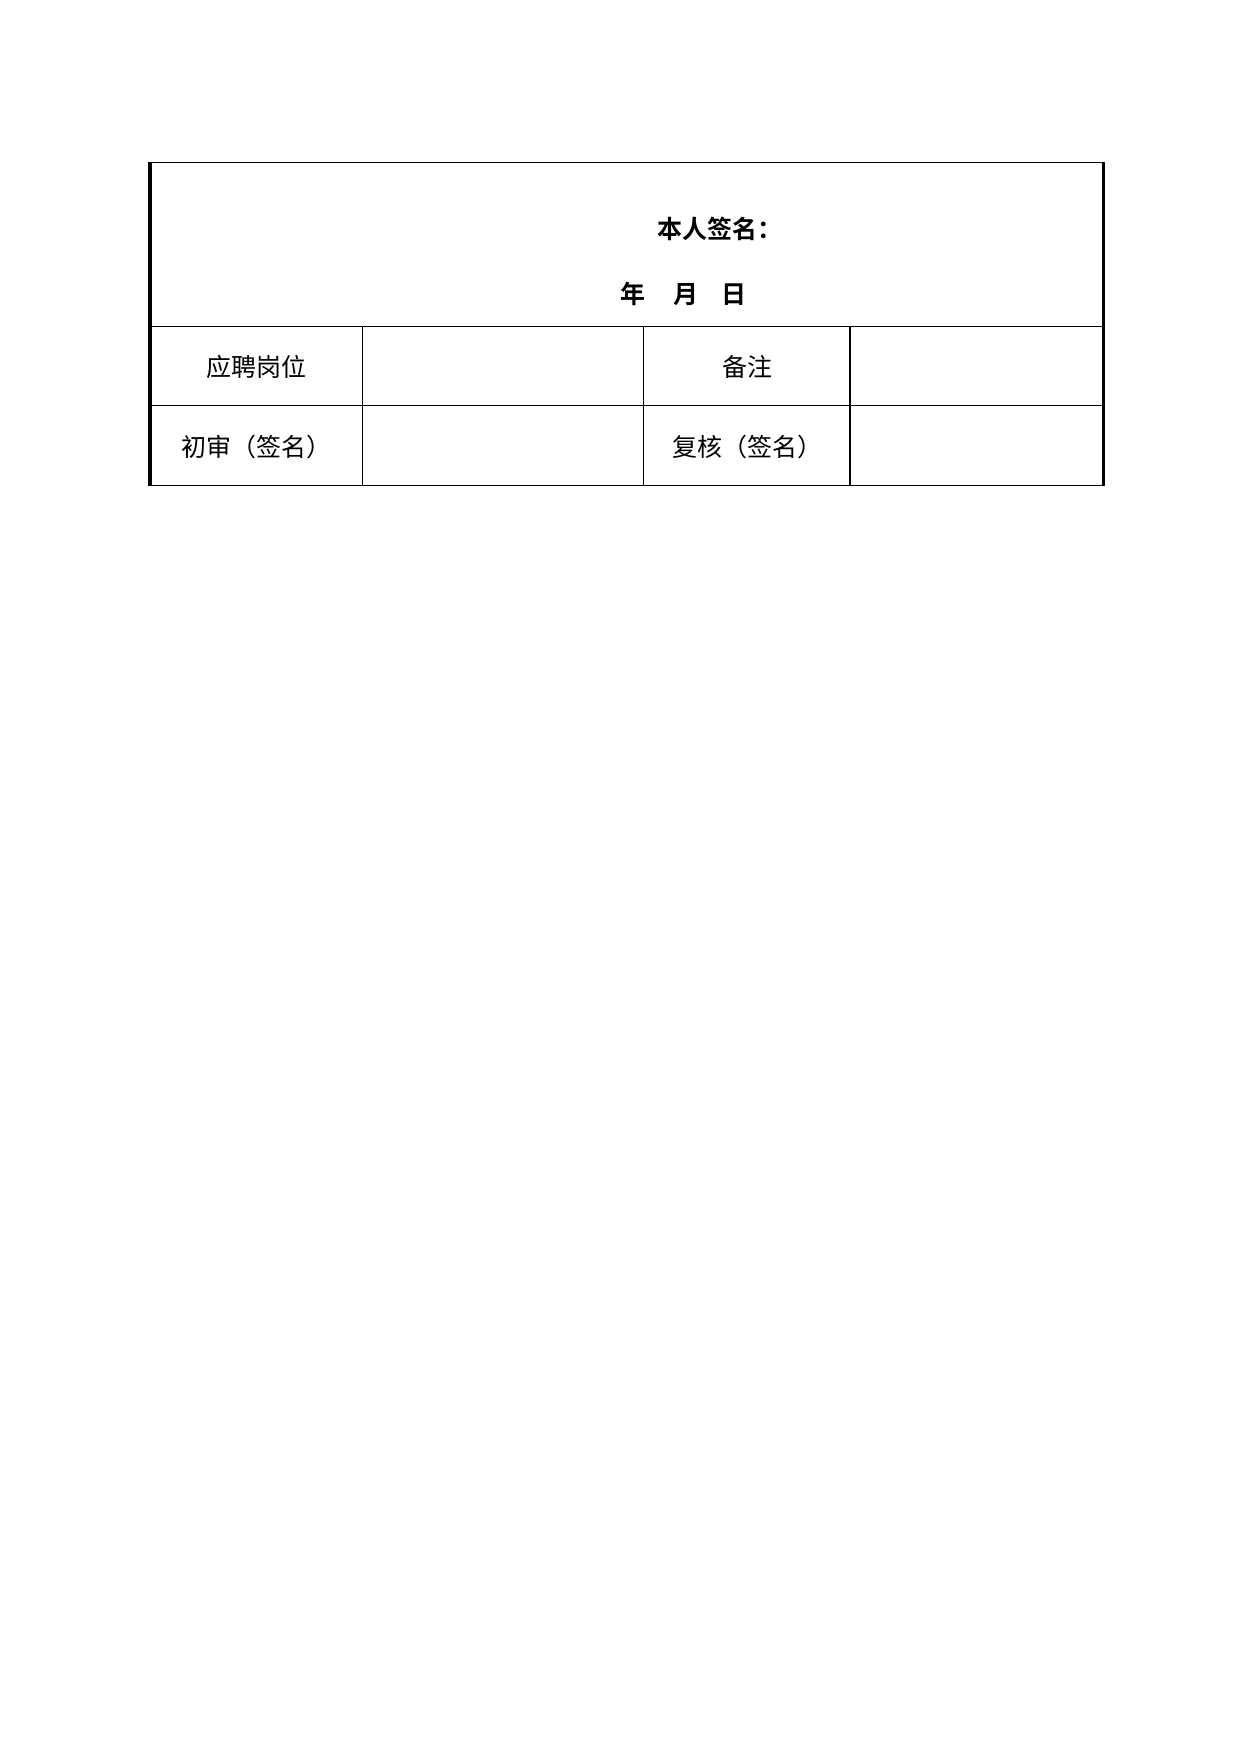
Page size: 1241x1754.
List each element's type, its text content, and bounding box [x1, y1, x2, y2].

table_cell 备注 [644, 327, 849, 405]
table_cell 应聘岗位 [152, 327, 362, 405]
table_cell 初审（签名） [152, 406, 362, 485]
table_cell [851, 406, 1102, 485]
table_cell [363, 406, 643, 485]
table_cell [851, 327, 1102, 405]
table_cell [152, 163, 1102, 326]
table_cell [363, 327, 643, 405]
table_cell 复核（签名） [644, 406, 849, 485]
